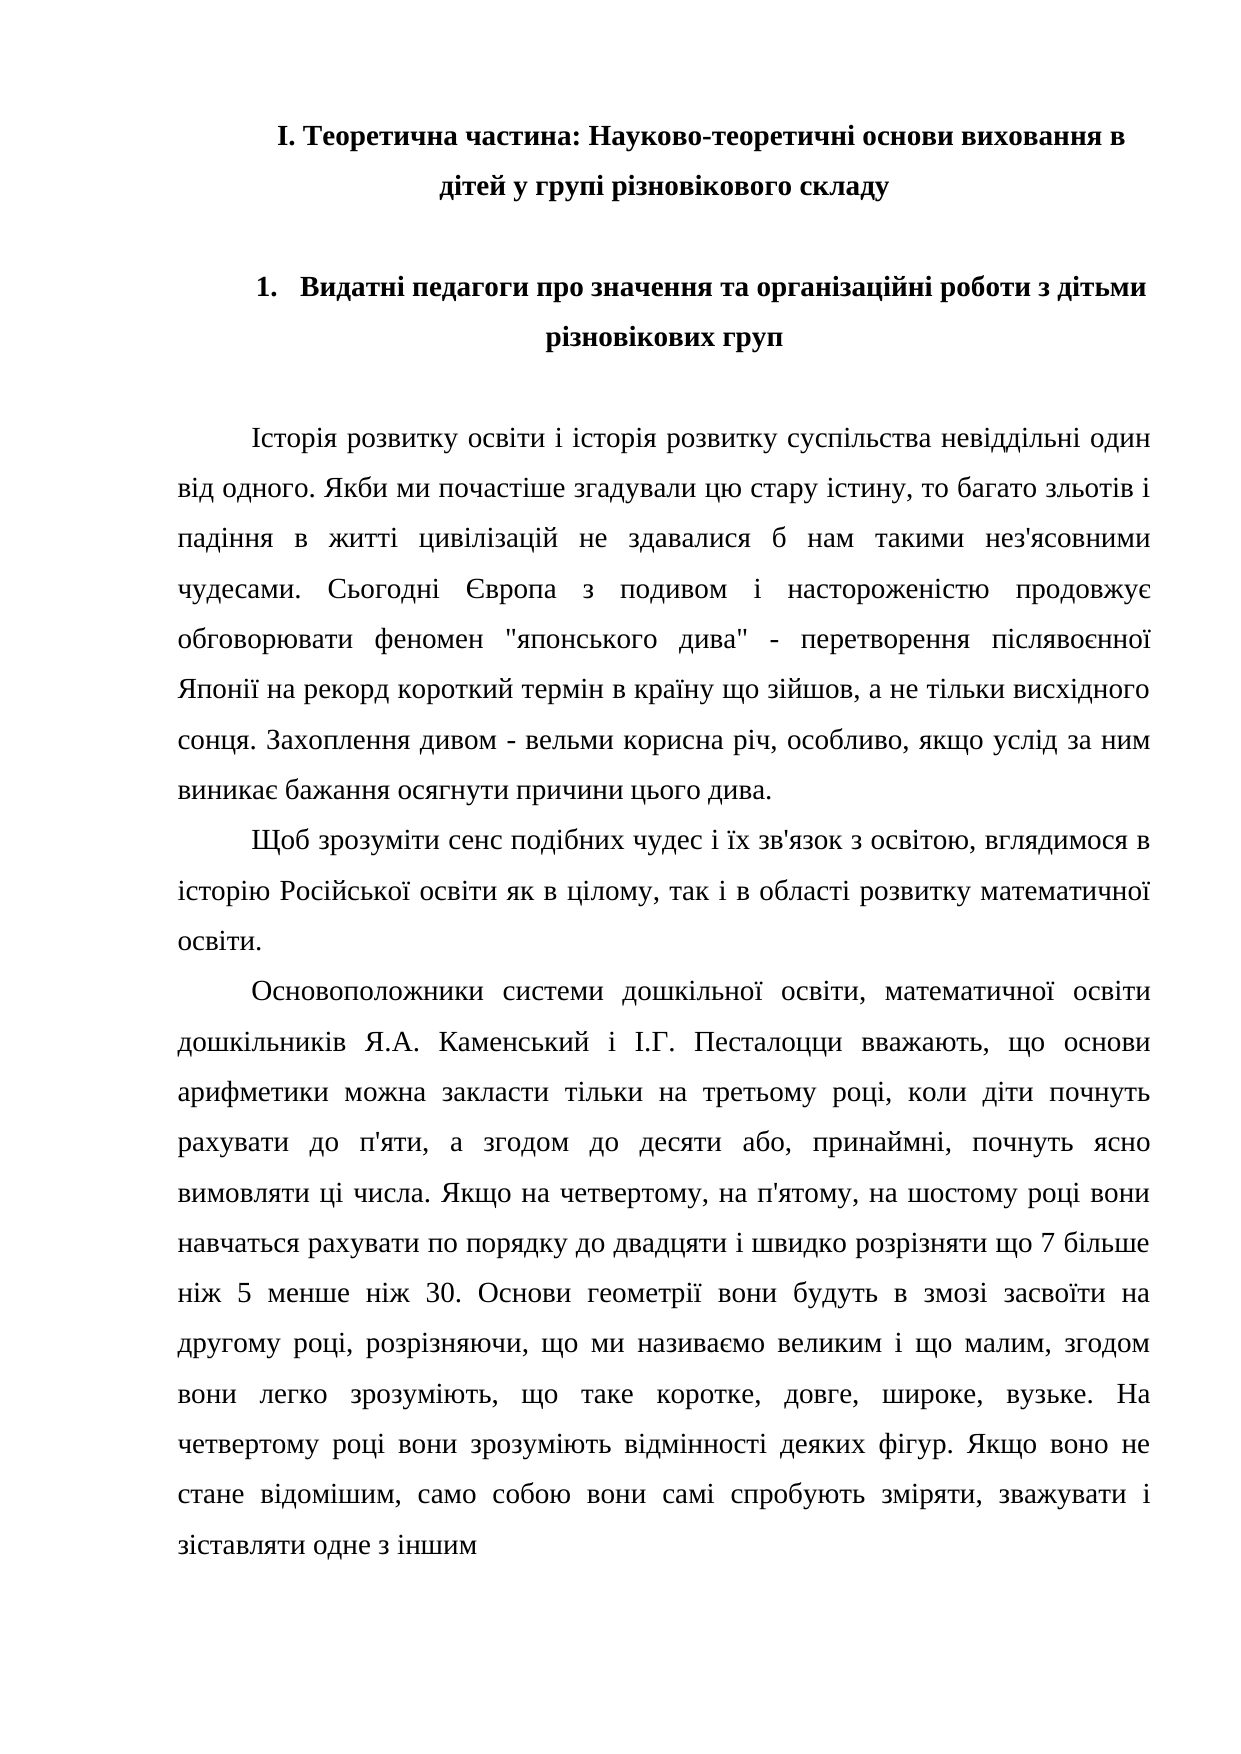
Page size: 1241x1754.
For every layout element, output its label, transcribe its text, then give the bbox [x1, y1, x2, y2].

text I. Теоретична частина: Науково-теоретичні основи виховання в дітей у групі різновікового складу [177, 118, 1152, 202]
text Основоположники системи дошкільної освіти, математичної освіти дошкільників Я.А. Каменський і І.Г. Песталоцци вважають, що основи арифметики можна закласти тільки на третьому році, коли діти почнуть рахувати до п'яти, а згодом до десяти або, принаймні, почнуть ясно вимовляти ці числа. Якщо на четвертому, на п'ятому, на шостому році вони навчаться рахувати по порядку до двадцяти і швидко розрізняти що 7 більше ніж 5 менше ніж 30. Основи геометрії вони будуть в змозі засвоїти на другому році, розрізняючи, що ми називаємо великим і що малим, згодом вони легко зрозуміють, що таке коротке, довге, широке, вузьке. На четвертому році вони зрозуміють відмінності деяких фігур. Якщо воно не стане відомішим, само собою вони самі спробують зміряти, зважувати і зіставляти одне з іншим [177, 973, 1152, 1560]
text Історія розвитку освіти і історія розвитку суспільства невіддільні один від одного. Якби ми почастіше згадували цю стару істину, то багато зльотів і падіння в житті цивілізацій не здавалися б нам такими нез'ясовними чудесами. Сьогодні Європа з подивом і настороженістю продовжує обговорювати феномен "японського дива" - перетворення післявоєнної Японії на рекорд короткий термін в країну що зійшов, а не тільки висхідного сонця. Захоплення дивом - вельми корисна річ, особливо, якщо услід за ним виникає бажання осягнути причини цього дива. [177, 420, 1152, 806]
list Видатні педагоги про значення та організаційні роботи з дітьми різновікових груп [177, 269, 1152, 353]
text Щоб зрозуміти сенс подібних чудес і їх зв'язок з освітою, вглядимося в історію Російської освіти як в цілому, так і в області розвитку математичної освіти. [177, 822, 1152, 957]
